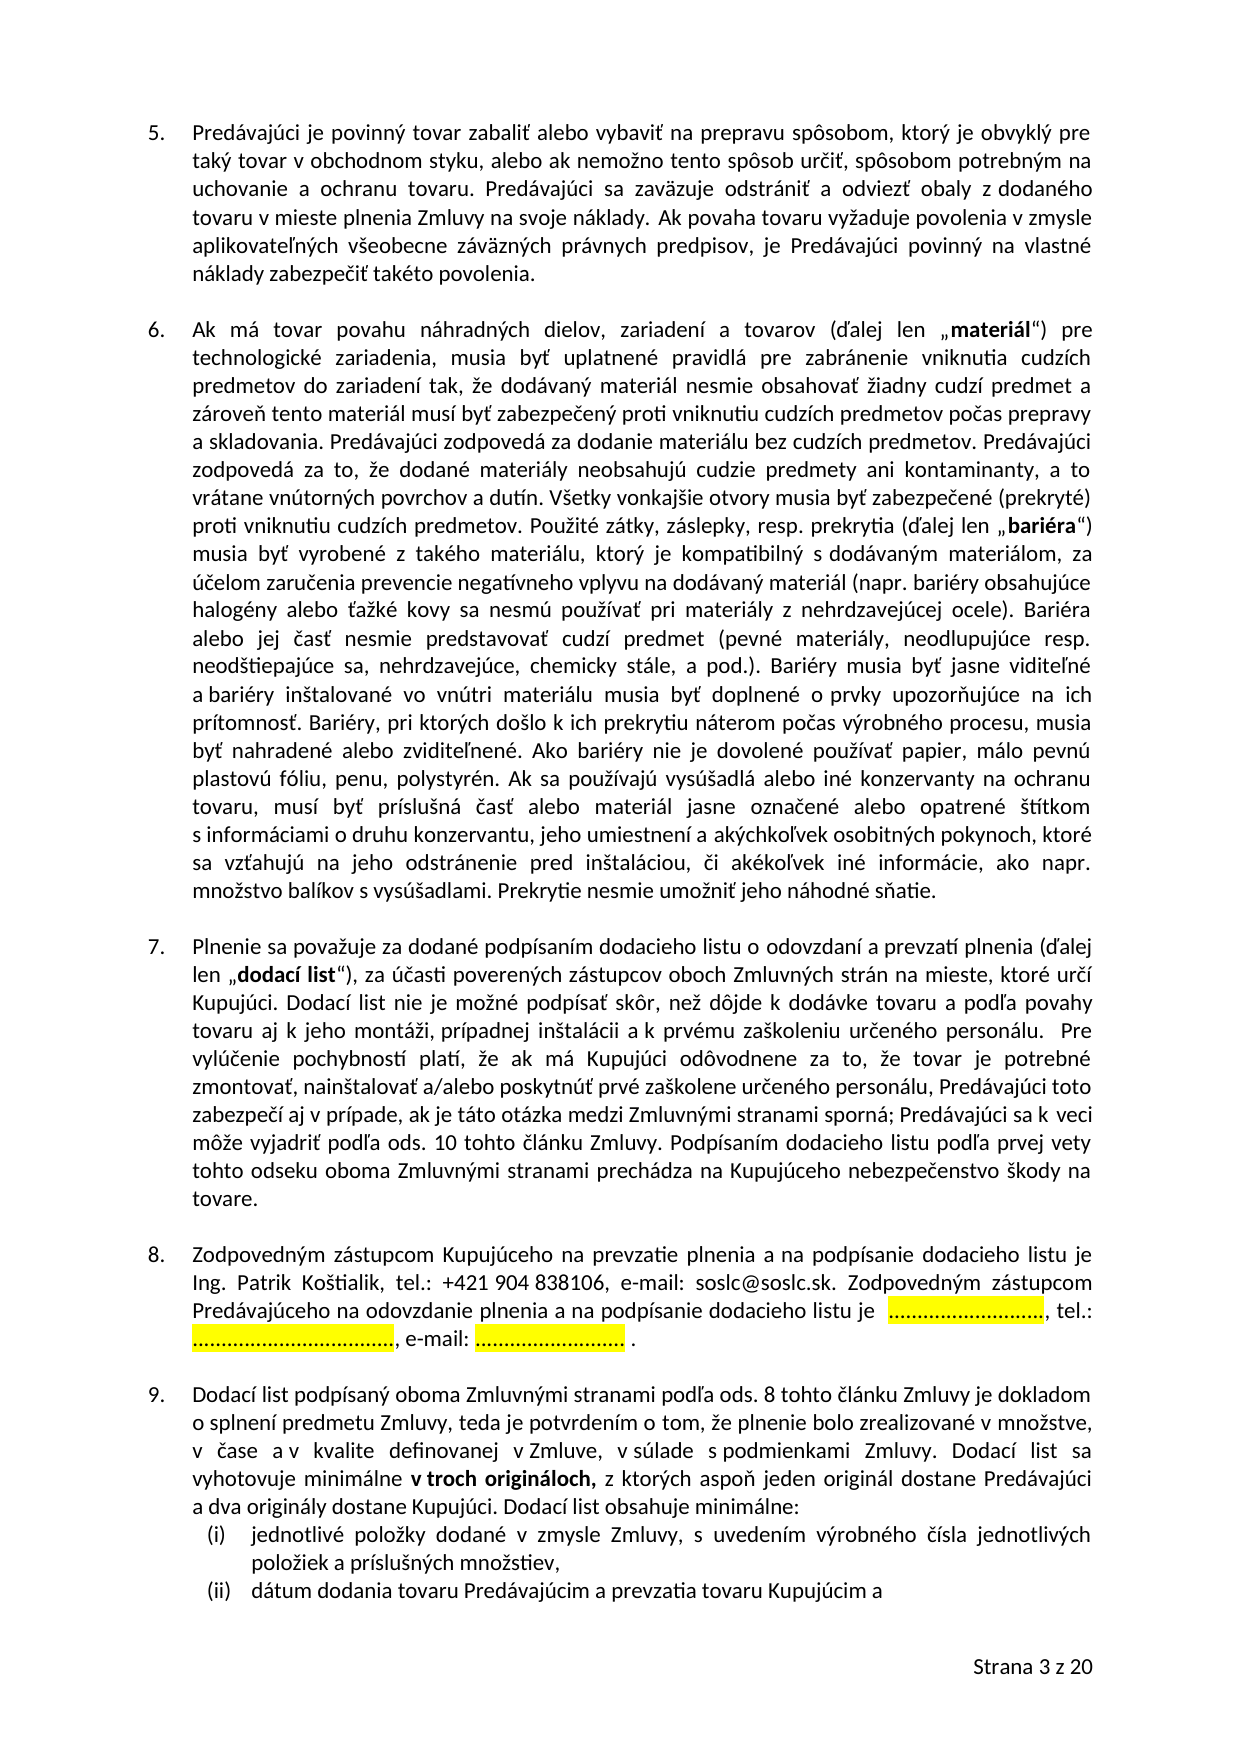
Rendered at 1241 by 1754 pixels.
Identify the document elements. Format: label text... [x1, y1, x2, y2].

list Zodpovedným zástupcom Kupujúceho na prevzatie plnenia a na podpísanie dodacieho listu je Ing. Patrik Koštialik, tel.: +421 904 838106, e-mail: soslc@soslc.sk. Zodpovedným zástupcom Predávajúceho na odovzdanie plnenia a na podpísanie dodacieho listu je ..........................., tel.: ..................................., e-mail: .......................... . [148, 1240, 1093, 1352]
list Dodací list podpísaný oboma Zmluvnými stranami podľa ods. 8 tohto článku Zmluvy je dokladom o splnení predmetu Zmluvy, teda je potvrdením o tom, že plnenie bolo zrealizované v množstve, v čase a v kvalite definovanej v Zmluve, v súlade s podmienkami Zmluvy. Dodací list sa vyhotovuje minimálne v troch origináloch, z ktorých aspoň jeden originál dostane Predávajúci a dva originály dostane Kupujúci. Dodací list obsahuje minimálne: [148, 1380, 1093, 1520]
list jednotlivé položky dodané v zmysle Zmluvy, s uvedením výrobného čísla jednotlivých položiek a príslušných množstiev, [207, 1520, 1093, 1576]
list Ak má tovar povahu náhradných dielov, zariadení a tovarov (ďalej len „materiál“) pre technologické zariadenia, musia byť uplatnené pravidlá pre zabránenie vniknutia cudzích predmetov do zariadení tak, že dodávaný materiál nesmie obsahovať žiadny cudzí predmet a zároveň tento materiál musí byť zabezpečený proti vniknutiu cudzích predmetov počas prepravy a skladovania. Predávajúci zodpovedá za dodanie materiálu bez cudzích predmetov. Predávajúci zodpovedá za to, že dodané materiály neobsahujú cudzie predmety ani kontaminanty, a to vrátane vnútorných povrchov a dutín. Všetky vonkajšie otvory musia byť zabezpečené (prekryté) proti vniknutiu cudzích predmetov. Použité zátky, záslepky, resp. prekrytia (ďalej len „bariéra“) musia byť vyrobené z takého materiálu, ktorý je kompatibilný s dodávaným materiálom, za účelom zaručenia prevencie negatívneho vplyvu na dodávaný materiál (napr. bariéry obsahujúce halogény alebo ťažké kovy sa nesmú používať pri materiály z nehrdzavejúcej ocele). Bariéra alebo jej časť nesmie predstavovať cudzí predmet (pevné materiály, neodlupujúce resp. neodštiepajúce sa, nehrdzavejúce, chemicky stále, a pod.). Bariéry musia byť jasne viditeľné a bariéry inštalované vo vnútri materiálu musia byť doplnené o prvky upozorňujúce na ich prítomnosť. Bariéry, pri ktorých došlo k ich prekrytiu náterom počas výrobného procesu, musia byť nahradené alebo zviditeľnené. Ako bariéry nie je dovolené používať papier, málo pevnú plastovú fóliu, penu, polystyrén. Ak sa používajú vysúšadlá alebo iné konzervanty na ochranu tovaru, musí byť príslušná časť alebo materiál jasne označené alebo opatrené štítkom s informáciami o druhu konzervantu, jeho umiestnení a akýchkoľvek osobitných pokynoch, ktoré sa vzťahujú na jeho odstránenie pred inštaláciou, či akékoľvek iné informácie, ako napr. množstvo balíkov s vysúšadlami. Prekrytie nesmie umožniť jeho náhodné sňatie. [148, 315, 1093, 904]
list Predávajúci je povinný tovar zabaliť alebo vybaviť na prepravu spôsobom, ktorý je obvyklý pre taký tovar v obchodnom styku, alebo ak nemožno tento spôsob určiť, spôsobom potrebným na uchovanie a ochranu tovaru. Predávajúci sa zaväzuje odstrániť a odviezť obaly z dodaného tovaru v mieste plnenia Zmluvy na svoje náklady. Ak povaha tovaru vyžaduje povolenia v zmysle aplikovateľných všeobecne záväzných právnych predpisov, je Predávajúci povinný na vlastné náklady zabezpečiť takéto povolenia. [148, 118, 1093, 287]
list dátum dodania tovaru Predávajúcim a prevzatia tovaru Kupujúcim a [207, 1576, 1093, 1604]
list Plnenie sa považuje za dodané podpísaním dodacieho listu o odovzdaní a prevzatí plnenia (ďalej len „dodací list“), za účasti poverených zástupcov oboch Zmluvných strán na mieste, ktoré určí Kupujúci. Dodací list nie je možné podpísať skôr, než dôjde k dodávke tovaru a podľa povahy tovaru aj k jeho montáži, prípadnej inštalácii a k prvému zaškoleniu určeného personálu. Pre vylúčenie pochybností platí, že ak má Kupujúci odôvodnene za to, že tovar je potrebné zmontovať, nainštalovať a/alebo poskytnúť prvé zaškolene určeného personálu, Predávajúci toto zabezpečí aj v prípade, ak je táto otázka medzi Zmluvnými stranami sporná; Predávajúci sa k veci môže vyjadriť podľa ods. 10 tohto článku Zmluvy. Podpísaním dodacieho listu podľa prvej vety tohto odseku oboma Zmluvnými stranami prechádza na Kupujúceho nebezpečenstvo škody na tovare. [148, 932, 1093, 1212]
